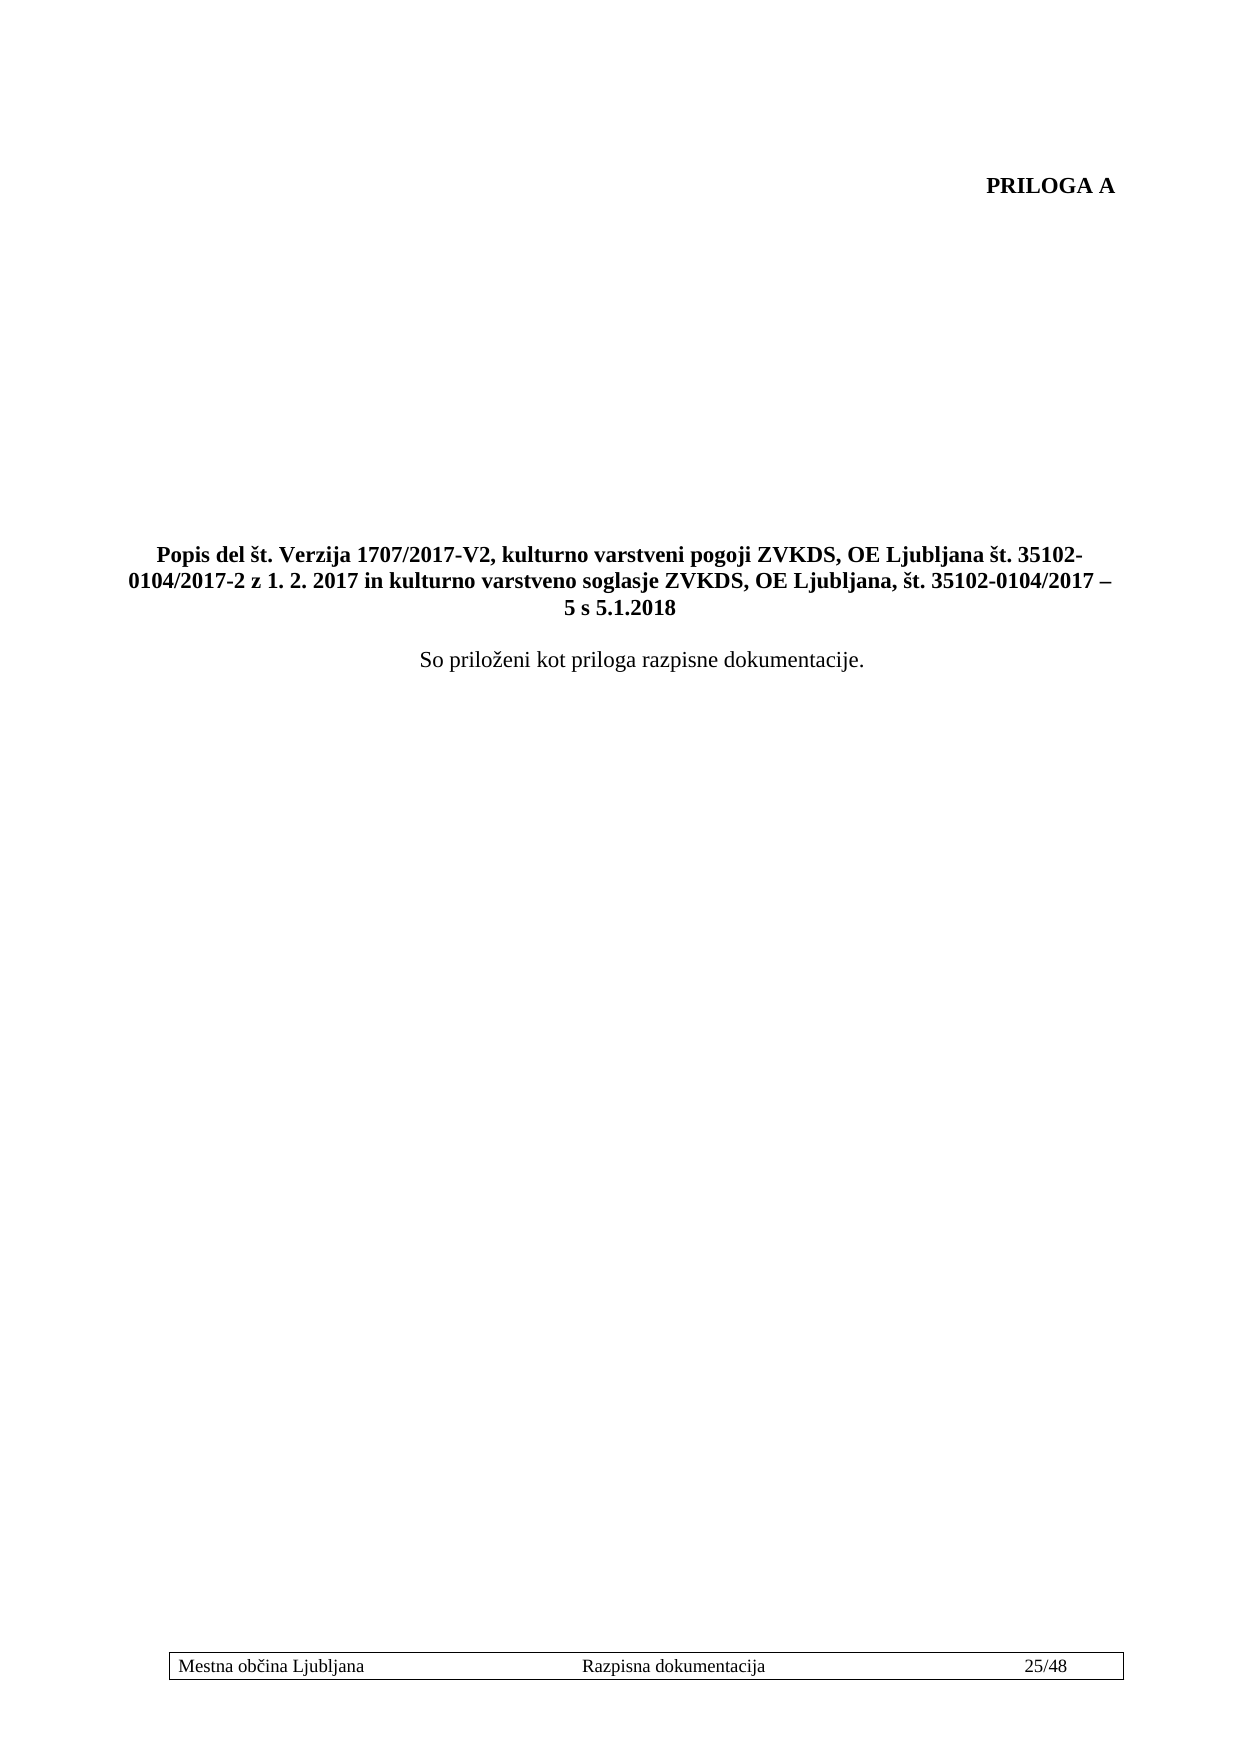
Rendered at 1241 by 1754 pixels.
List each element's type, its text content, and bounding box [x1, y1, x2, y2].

text Popis del št. Verzija 1707/2017-V2, kulturno varstveni pogoji ZVKDS, OE Ljubljana št. 35102-0104/2017-2 z 1. 2. 2017 in kulturno varstveno soglasje ZVKDS, OE Ljubljana, št. 35102-0104/2017 – 5 s 5.1.2018 [125, 541, 1115, 620]
text PRILOGA A [66, 172, 1115, 198]
text So priloženi kot priloga razpisne dokumentacije. [169, 647, 1115, 673]
